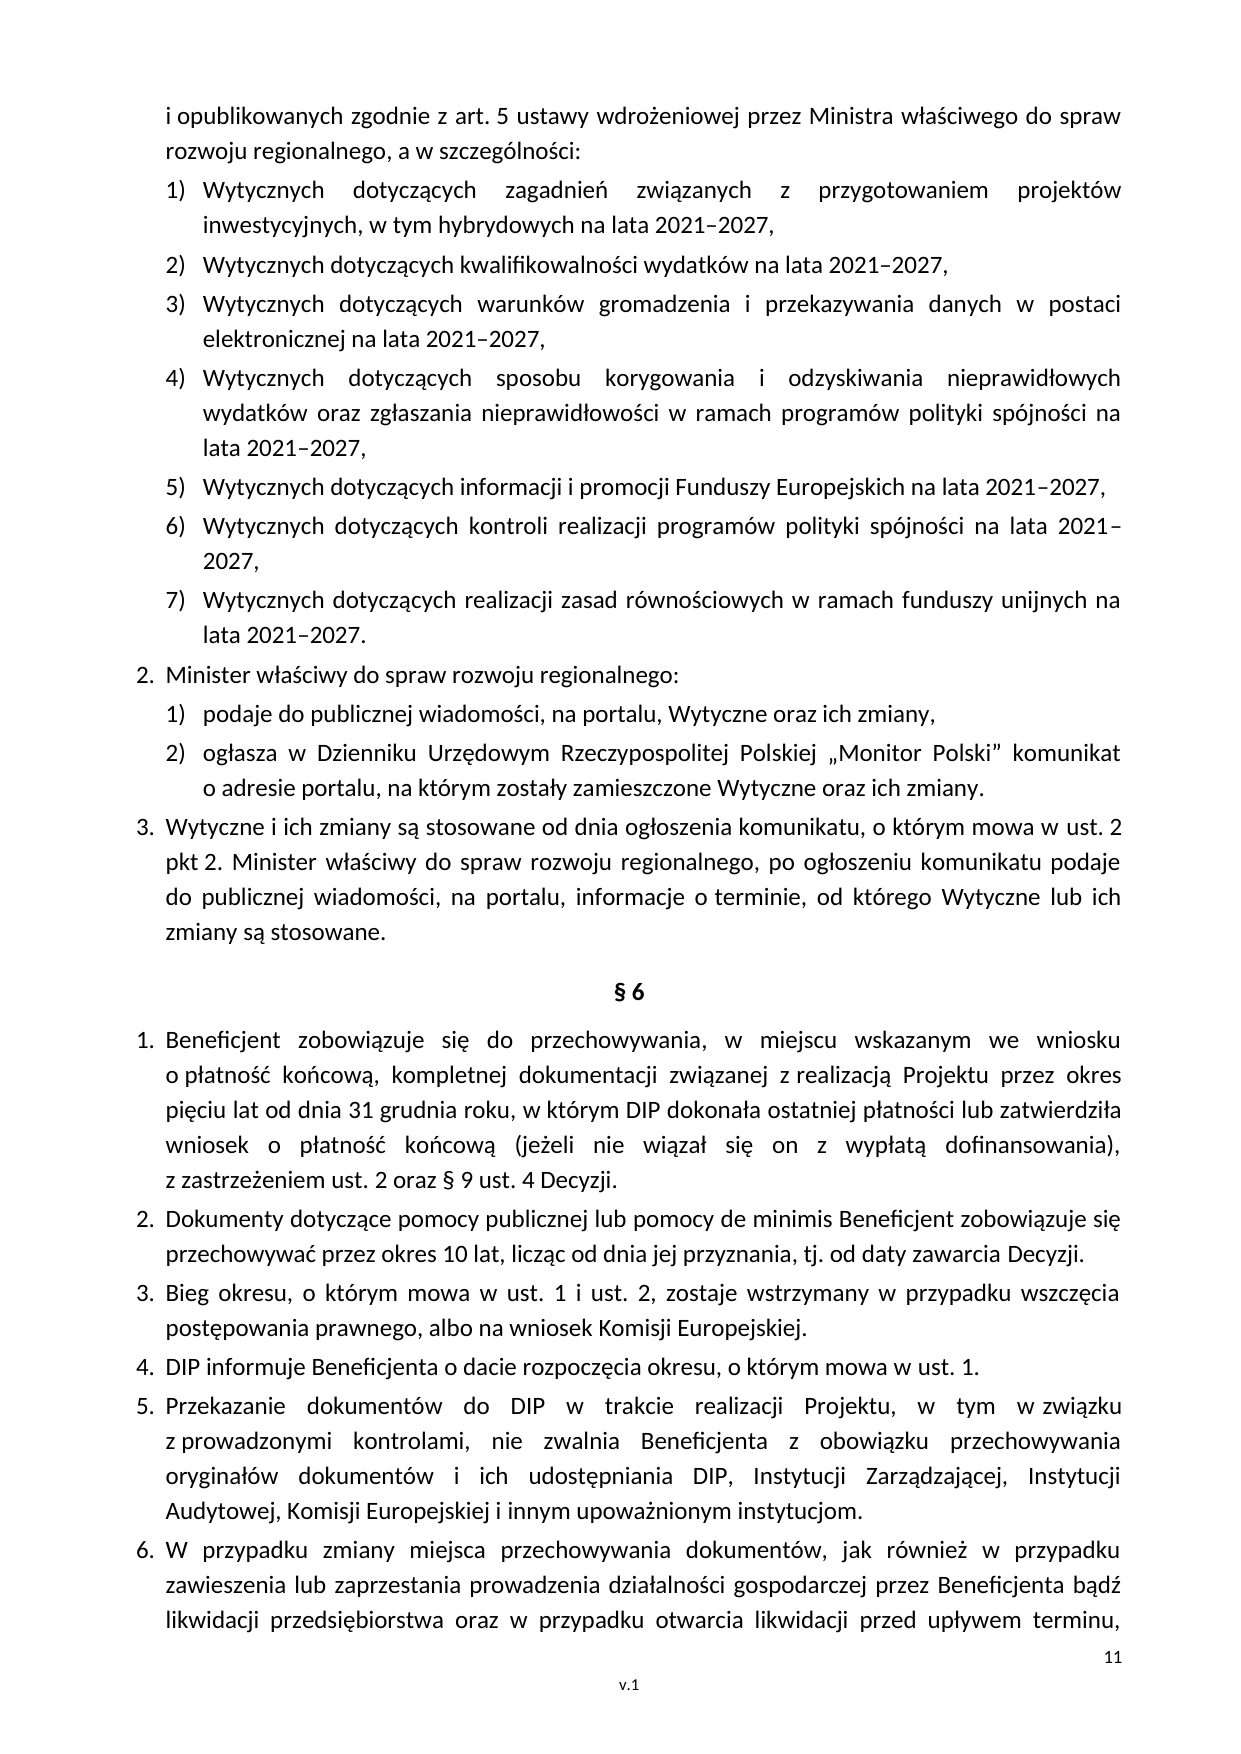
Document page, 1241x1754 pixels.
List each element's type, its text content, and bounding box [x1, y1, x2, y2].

subtitle § 6 [136, 976, 1122, 1007]
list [136, 100, 1122, 166]
list podaje do publicznej wiadomości, na portalu, Wytyczne oraz ich zmiany, [165, 698, 1122, 728]
list Wytycznych dotyczących zagadnień związanych z przygotowaniem projektów inwestycyjnych, w tym hybrydowych na lata 2021–2027, [165, 174, 1122, 240]
list DIP informuje Beneficjenta o dacie rozpoczęcia okresu, o którym mowa w ust. 1. [136, 1351, 1122, 1382]
list Minister właściwy do spraw rozwoju regionalnego: [136, 659, 1122, 689]
list Wytycznych dotyczących sposobu korygowania i odzyskiwania nieprawidłowych wydatków oraz zgłaszania nieprawidłowości w ramach programów polityki spójności na lata 2021–2027, [165, 362, 1122, 463]
list Wytycznych dotyczących kwalifikowalności wydatków na lata 2021–2027, [165, 249, 1122, 279]
list Wytycznych dotyczących warunków gromadzenia i przekazywania danych w postaci elektronicznej na lata 2021–2027, [165, 288, 1122, 353]
list ogłasza w Dzienniku Urzędowym Rzeczypospolitej Polskiej „Monitor Polski” komunikat o adresie portalu, na którym zostały zamieszczone Wytyczne oraz ich zmiany. [165, 737, 1122, 803]
list Bieg okresu, o którym mowa w ust. 1 i ust. 2, zostaje wstrzymany w przypadku wszczęcia postępowania prawnego, albo na wniosek Komisji Europejskiej. [136, 1277, 1122, 1343]
list Wytycznych dotyczących informacji i promocji Funduszy Europejskich na lata 2021–2027, [165, 471, 1122, 502]
list Przekazanie dokumentów do DIP w trakcie realizacji Projektu, w tym w związku z prowadzonymi kontrolami, nie zwalnia Beneficjenta z obowiązku przechowywania oryginałów dokumentów i ich udostępniania DIP, Instytucji Zarządzającej, Instytucji Audytowej, Komisji Europejskiej i innym upoważnionym instytucjom. [136, 1390, 1122, 1526]
list Wytycznych dotyczących realizacji zasad równościowych w ramach funduszy unijnych na lata 2021–2027. [165, 584, 1122, 650]
list Wytyczne i ich zmiany są stosowane od dnia ogłoszenia komunikatu, o którym mowa w ust. 2 pkt 2. Minister właściwy do spraw rozwoju regionalnego, po ogłoszeniu komunikatu podaje do publicznej wiadomości, na portalu, informacje o terminie, od którego Wytyczne lub ich zmiany są stosowane. [136, 811, 1122, 947]
list Dokumenty dotyczące pomocy publicznej lub pomocy de minimis Beneficjent zobowiązuje się przechowywać przez okres 10 lat, licząc od dnia jej przyznania, tj. od daty zawarcia Decyzji. [136, 1203, 1122, 1268]
list Wytycznych dotyczących kontroli realizacji programów polityki spójności na lata 2021–2027, [165, 510, 1122, 576]
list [136, 1534, 1122, 1635]
list Beneficjent zobowiązuje się do przechowywania, w miejscu wskazanym we wniosku o płatność końcową, kompletnej dokumentacji związanej z realizacją Projektu przez okres pięciu lat od dnia 31 grudnia roku, w którym DIP dokonała ostatniej płatności lub zatwierdziła wniosek o płatność końcową (jeżeli nie wiązał się on z wypłatą dofinansowania), z zastrzeżeniem ust. 2 oraz § 9 ust. 4 Decyzji. [136, 1024, 1122, 1194]
